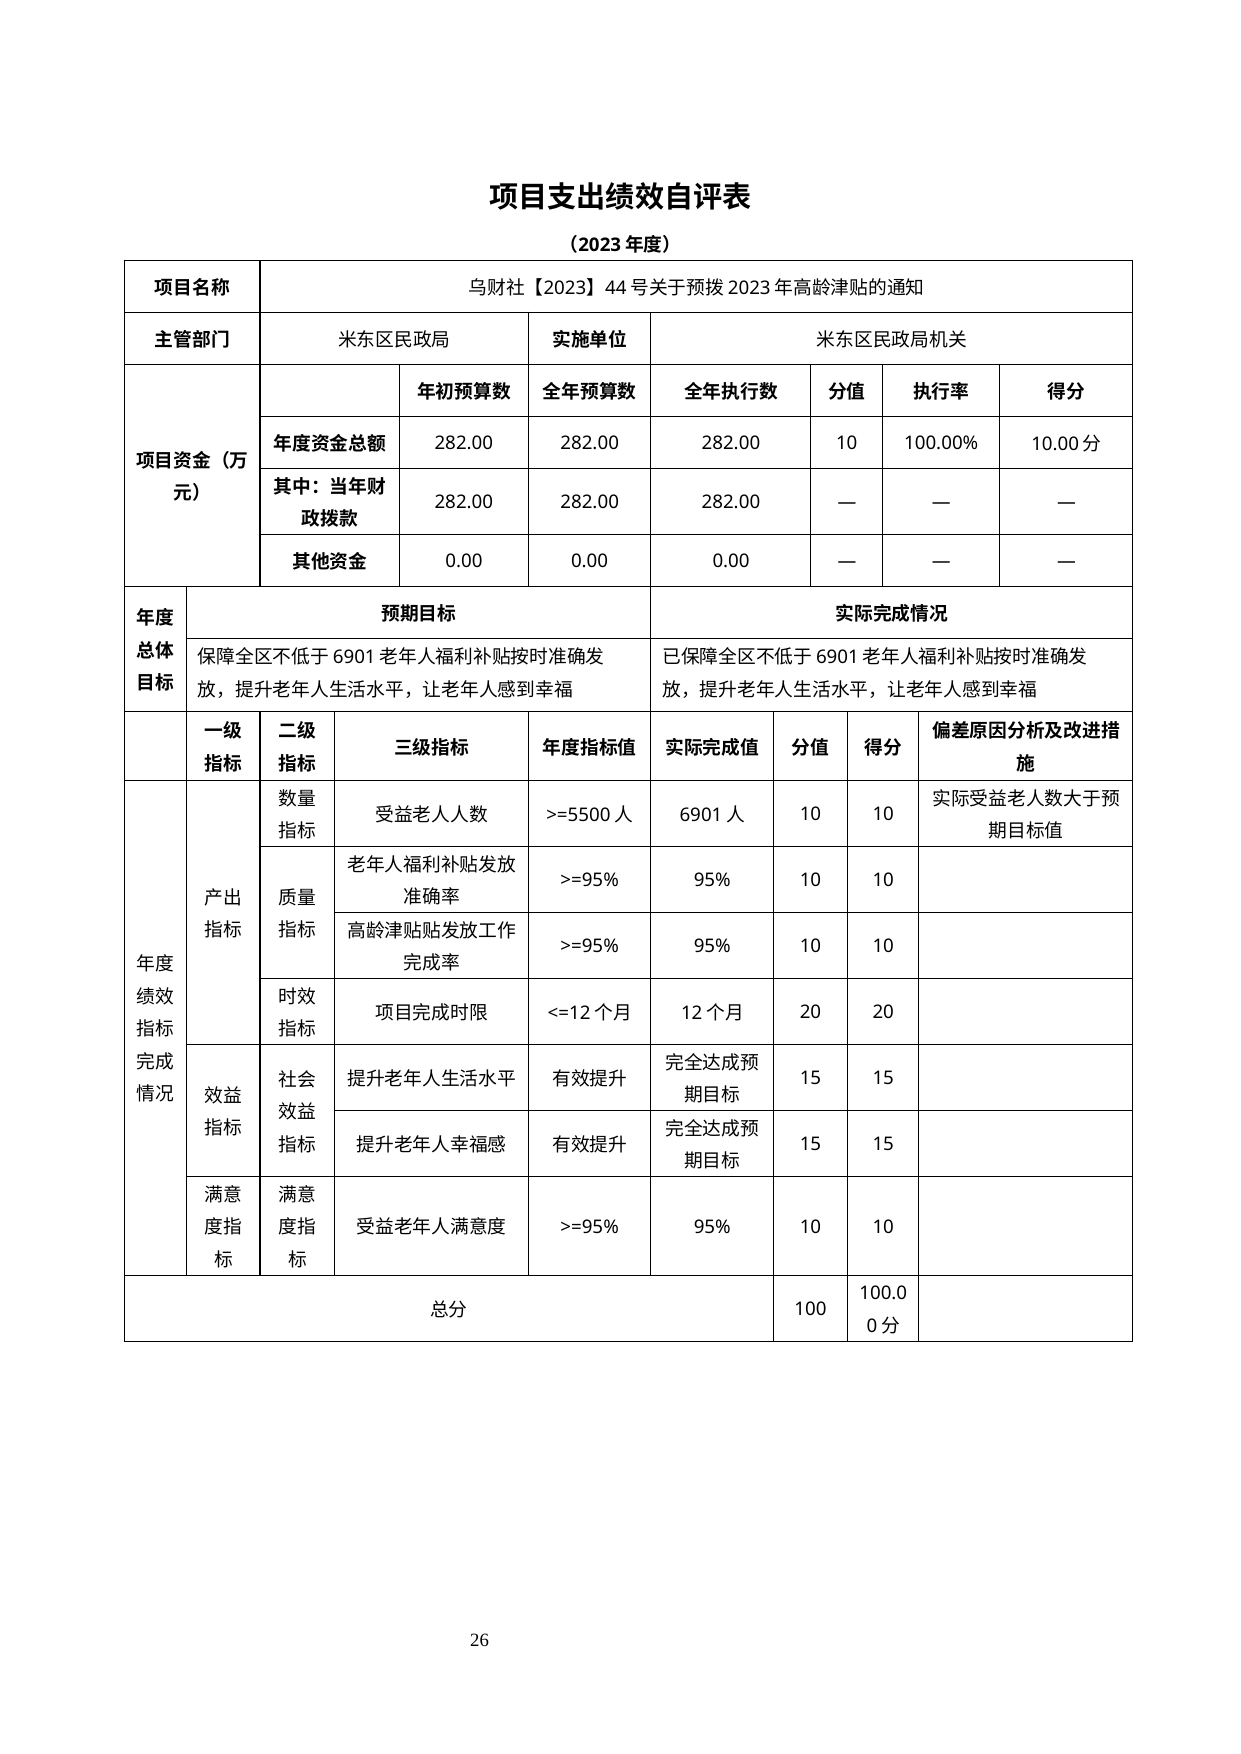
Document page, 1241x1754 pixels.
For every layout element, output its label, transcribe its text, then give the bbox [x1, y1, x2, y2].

table_cell 社会效益指标 [261, 1045, 334, 1176]
table_cell 分值 [774, 712, 847, 780]
table_header 乌财社【2023】44号关于预拨2023年高龄津贴的通知 [261, 261, 1132, 312]
table_cell 6901人 [651, 781, 773, 846]
table_cell 282.00 [400, 417, 528, 468]
table_cell >=95% [529, 1177, 650, 1274]
table_cell 一级指标 [187, 712, 259, 780]
table_cell 数量指标 [261, 781, 334, 846]
table_cell 实际受益老人数大于预期目标值 [919, 781, 1132, 846]
table_cell 产出指标 [187, 781, 259, 1044]
table_cell 满意度指标 [187, 1177, 259, 1274]
table_cell 282.00 [651, 469, 810, 534]
table_cell — [883, 535, 999, 586]
table_cell [919, 1177, 1132, 1274]
table_cell 总分 [125, 1276, 773, 1341]
table_cell — [1000, 535, 1132, 586]
table_cell 10 [774, 781, 847, 846]
table_cell 全年执行数 [651, 365, 810, 416]
table_cell 10 [848, 913, 918, 978]
table_cell [919, 1045, 1132, 1110]
table_cell 提升老年人生活水平 [335, 1045, 528, 1110]
table_cell 其中：当年财政拨款 [261, 469, 399, 534]
table_cell 高龄津贴贴发放工作完成率 [335, 913, 528, 978]
table_cell 年度资金总额 [261, 417, 399, 468]
table_cell 实际完成情况 [651, 587, 1132, 638]
table_cell 偏差原因分析及改进措施 [919, 712, 1132, 780]
table_cell 有效提升 [529, 1111, 650, 1176]
table_cell >=95% [529, 847, 650, 912]
table_cell 95% [651, 847, 773, 912]
table_cell 年度指标值 [529, 712, 650, 780]
table_cell [919, 913, 1132, 978]
table_cell 实际完成值 [651, 712, 773, 780]
table_cell 实施单位 [529, 313, 650, 364]
table_cell 全年预算数 [529, 365, 650, 416]
table_cell 10.00分 [1000, 417, 1132, 468]
table_cell 分值 [811, 365, 882, 416]
table_cell 有效提升 [529, 1045, 650, 1110]
text （2023年度） [187, 227, 1053, 259]
table_cell 年初预算数 [400, 365, 528, 416]
table_cell 二级指标 [261, 712, 334, 780]
table_cell [261, 365, 399, 416]
table_cell [919, 847, 1132, 912]
table_cell 老年人福利补贴发放准确率 [335, 847, 528, 912]
table_cell 10 [774, 847, 847, 912]
table_cell 其他资金 [261, 535, 399, 586]
table_cell 执行率 [883, 365, 999, 416]
table_cell 100 [774, 1276, 847, 1341]
table_cell 米东区民政局 [261, 313, 528, 364]
table_cell 年度绩效指标完成情况 [125, 781, 186, 1274]
table_cell 完全达成预期目标 [651, 1111, 773, 1176]
table_cell 满意度指标 [261, 1177, 334, 1274]
table_cell 完全达成预期目标 [651, 1045, 773, 1110]
table_cell — [811, 535, 882, 586]
table_cell 282.00 [400, 469, 528, 534]
table_cell 得分 [1000, 365, 1132, 416]
table_cell [919, 979, 1132, 1044]
table_cell 受益老年人满意度 [335, 1177, 528, 1274]
table_cell 15 [774, 1045, 847, 1110]
table_cell 282.00 [529, 417, 650, 468]
table_cell 95% [651, 1177, 773, 1274]
table_cell >=95% [529, 913, 650, 978]
table_cell 282.00 [651, 417, 810, 468]
table_cell 项目完成时限 [335, 979, 528, 1044]
table_cell 10 [848, 781, 918, 846]
table_cell 保障全区不低于6901老年人福利补贴按时准确发放，提升老年人生活水平，让老年人感到幸福 [187, 639, 650, 711]
text 项目支出绩效自评表 [187, 162, 1053, 227]
table_cell [919, 1276, 1132, 1341]
table_cell 0.00 [400, 535, 528, 586]
table_cell 提升老年人幸福感 [335, 1111, 528, 1176]
table_cell 10 [774, 1177, 847, 1274]
table_cell — [883, 469, 999, 534]
table_cell 得分 [848, 712, 918, 780]
table_cell 效益指标 [187, 1045, 259, 1176]
table_cell 项目资金（万元） [125, 365, 259, 586]
table_cell 10 [848, 1177, 918, 1274]
table_cell <=12个月 [529, 979, 650, 1044]
table_cell — [1000, 469, 1132, 534]
table_cell 米东区民政局机关 [651, 313, 1132, 364]
table_cell 预期目标 [187, 587, 650, 638]
table_cell [125, 712, 186, 780]
table_cell 受益老人人数 [335, 781, 528, 846]
table_cell 时效指标 [261, 979, 334, 1044]
table_cell 15 [774, 1111, 847, 1176]
table_cell 年度总体目标 [125, 587, 186, 711]
table_cell 95% [651, 913, 773, 978]
table_cell 282.00 [529, 469, 650, 534]
table_cell 10 [774, 913, 847, 978]
table_cell 10 [811, 417, 882, 468]
table_cell 0.00 [651, 535, 810, 586]
table_cell >=5500人 [529, 781, 650, 846]
table_cell 0.00 [529, 535, 650, 586]
table_cell — [811, 469, 882, 534]
table_cell 主管部门 [125, 313, 259, 364]
table_cell 100.00% [883, 417, 999, 468]
table_cell 已保障全区不低于6901老年人福利补贴按时准确发放，提升老年人生活水平，让老年人感到幸福 [651, 639, 1132, 711]
table_cell 三级指标 [335, 712, 528, 780]
table_cell 20 [774, 979, 847, 1044]
table_header 项目名称 [125, 261, 259, 312]
table_cell [919, 1111, 1132, 1176]
table_cell 15 [848, 1045, 918, 1110]
table_cell 10 [848, 847, 918, 912]
table_cell 12个月 [651, 979, 773, 1044]
table_cell 15 [848, 1111, 918, 1176]
table_cell 质量指标 [261, 847, 334, 978]
table_cell 20 [848, 979, 918, 1044]
table_cell 100.00分 [848, 1276, 918, 1341]
